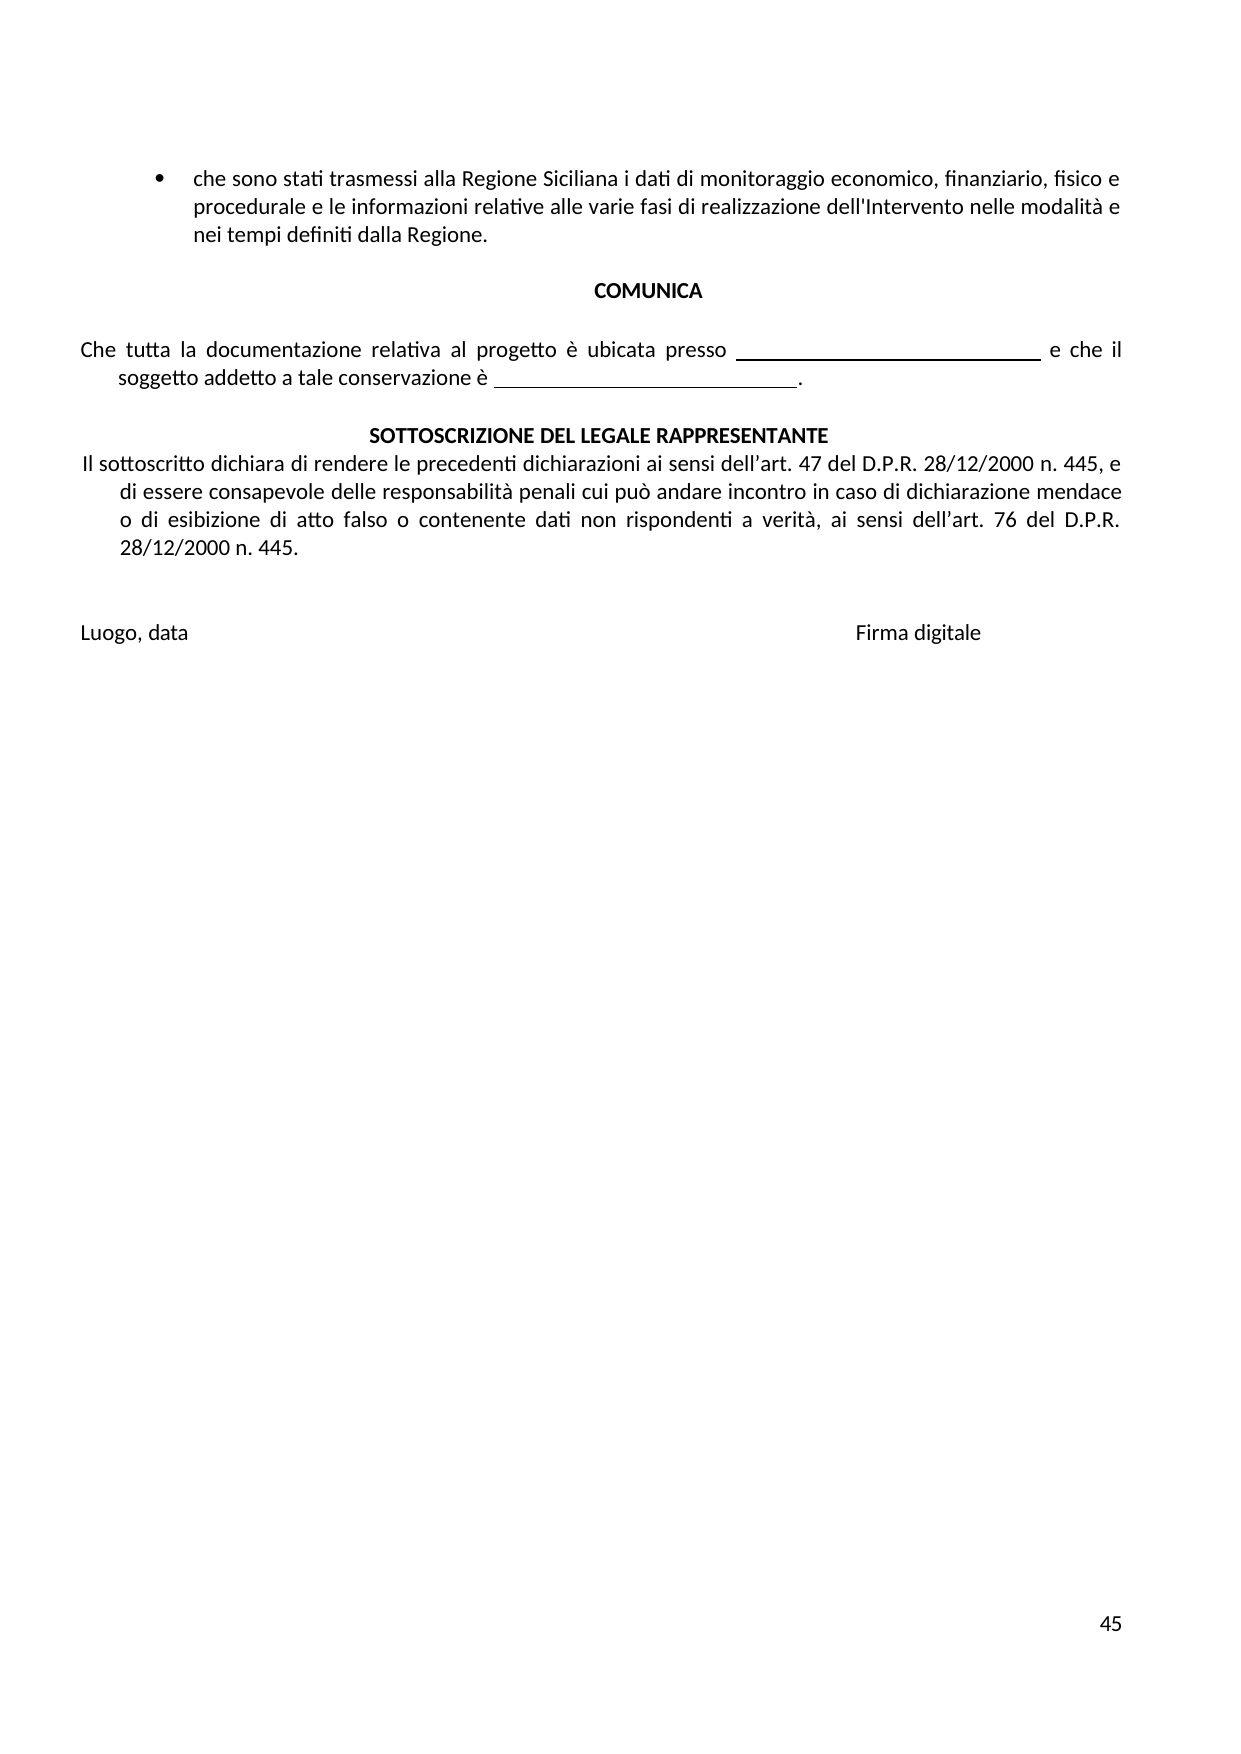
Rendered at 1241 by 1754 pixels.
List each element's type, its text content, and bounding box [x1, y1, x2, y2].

text 45 [156, 1609, 1123, 1637]
text Il sottoscritto dichiara di rendere le precedenti dichiarazioni ai sensi dell’art. 47 del D.P.R. 28/12/2000 n. 445, e di essere consapevole delle responsabilità penali cui può andare incontro in caso di dichiarazione mendace o di esibizione di atto falso o contenente dati non rispondenti a verità, ai sensi dell’art. 76 del D.P.R. 28/12/2000 n. 445. [82, 449, 1122, 561]
text Luogo, data Firma digitale [80, 618, 1166, 646]
text Che tutta la documentazione relativa al progetto è ubicata presso e che il soggetto addetto a tale conservazione è . [80, 335, 1122, 391]
subtitle COMUNICA [156, 276, 1141, 304]
subtitle SOTTOSCRIZIONE DEL LEGALE RAPPRESENTANTE [281, 421, 917, 449]
list che sono stati trasmessi alla Regione Siciliana i dati di monitoraggio economico, finanziario, fisico e procedurale e le informazioni relative alle varie fasi di realizzazione dell'Intervento nelle modalità e nei tempi definiti dalla Regione. [156, 164, 1122, 248]
